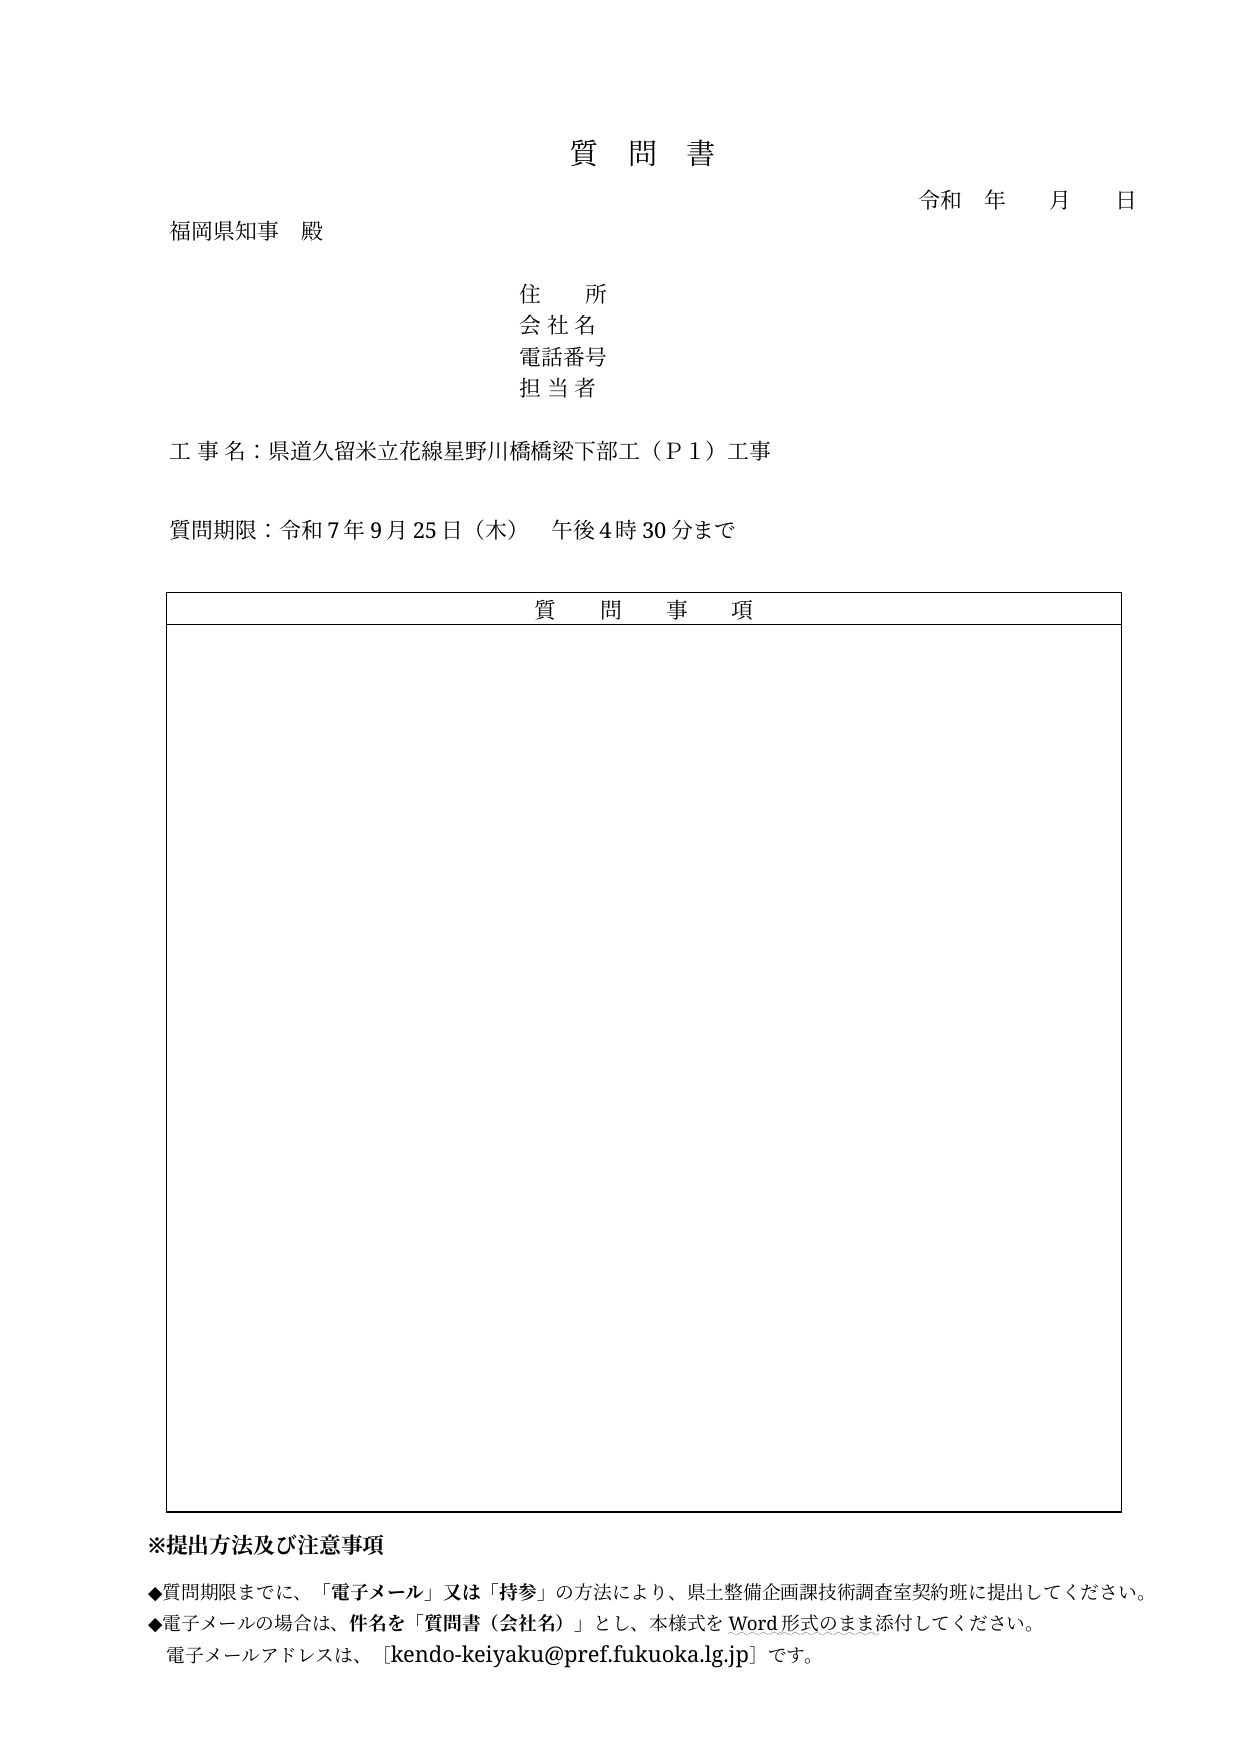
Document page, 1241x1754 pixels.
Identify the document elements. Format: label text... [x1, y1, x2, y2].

text 質 問 書 [148, 120, 1137, 183]
text 質問期限：令和7年9月25日（木） 午後4時30分まで [148, 497, 1137, 560]
text ※提出方法及び注意事項 [148, 1512, 1137, 1575]
text 工 事 名：県道久留米立花線星野川橋橋梁下部工（Ｐ１）工事 [148, 434, 1137, 466]
text 電話番号 [148, 340, 1137, 372]
text 令和 年 月 日 [148, 183, 1137, 214]
text 福岡県知事 殿 [148, 214, 1137, 246]
text 担 当 者 [148, 372, 1137, 403]
table_header 質 問 事 項 [167, 593, 1121, 624]
text 会 社 名 [148, 309, 1137, 340]
text 電子メールアドレスは、［kendo-keiyaku@pref.fukuoka.lg.jp］です。 [148, 1638, 1137, 1670]
table_cell [167, 625, 1121, 1511]
text ◆質問期限までに、「電子メール」又は「持参」の方法により、県土整備企画課技術調査室契約班に提出してください。 [148, 1575, 1137, 1607]
text 住 所 [148, 277, 1137, 309]
text ◆電子メールの場合は、件名を「質問書（会社名）」とし、本様式をWord形式のまま添付してください。 [148, 1607, 1137, 1638]
